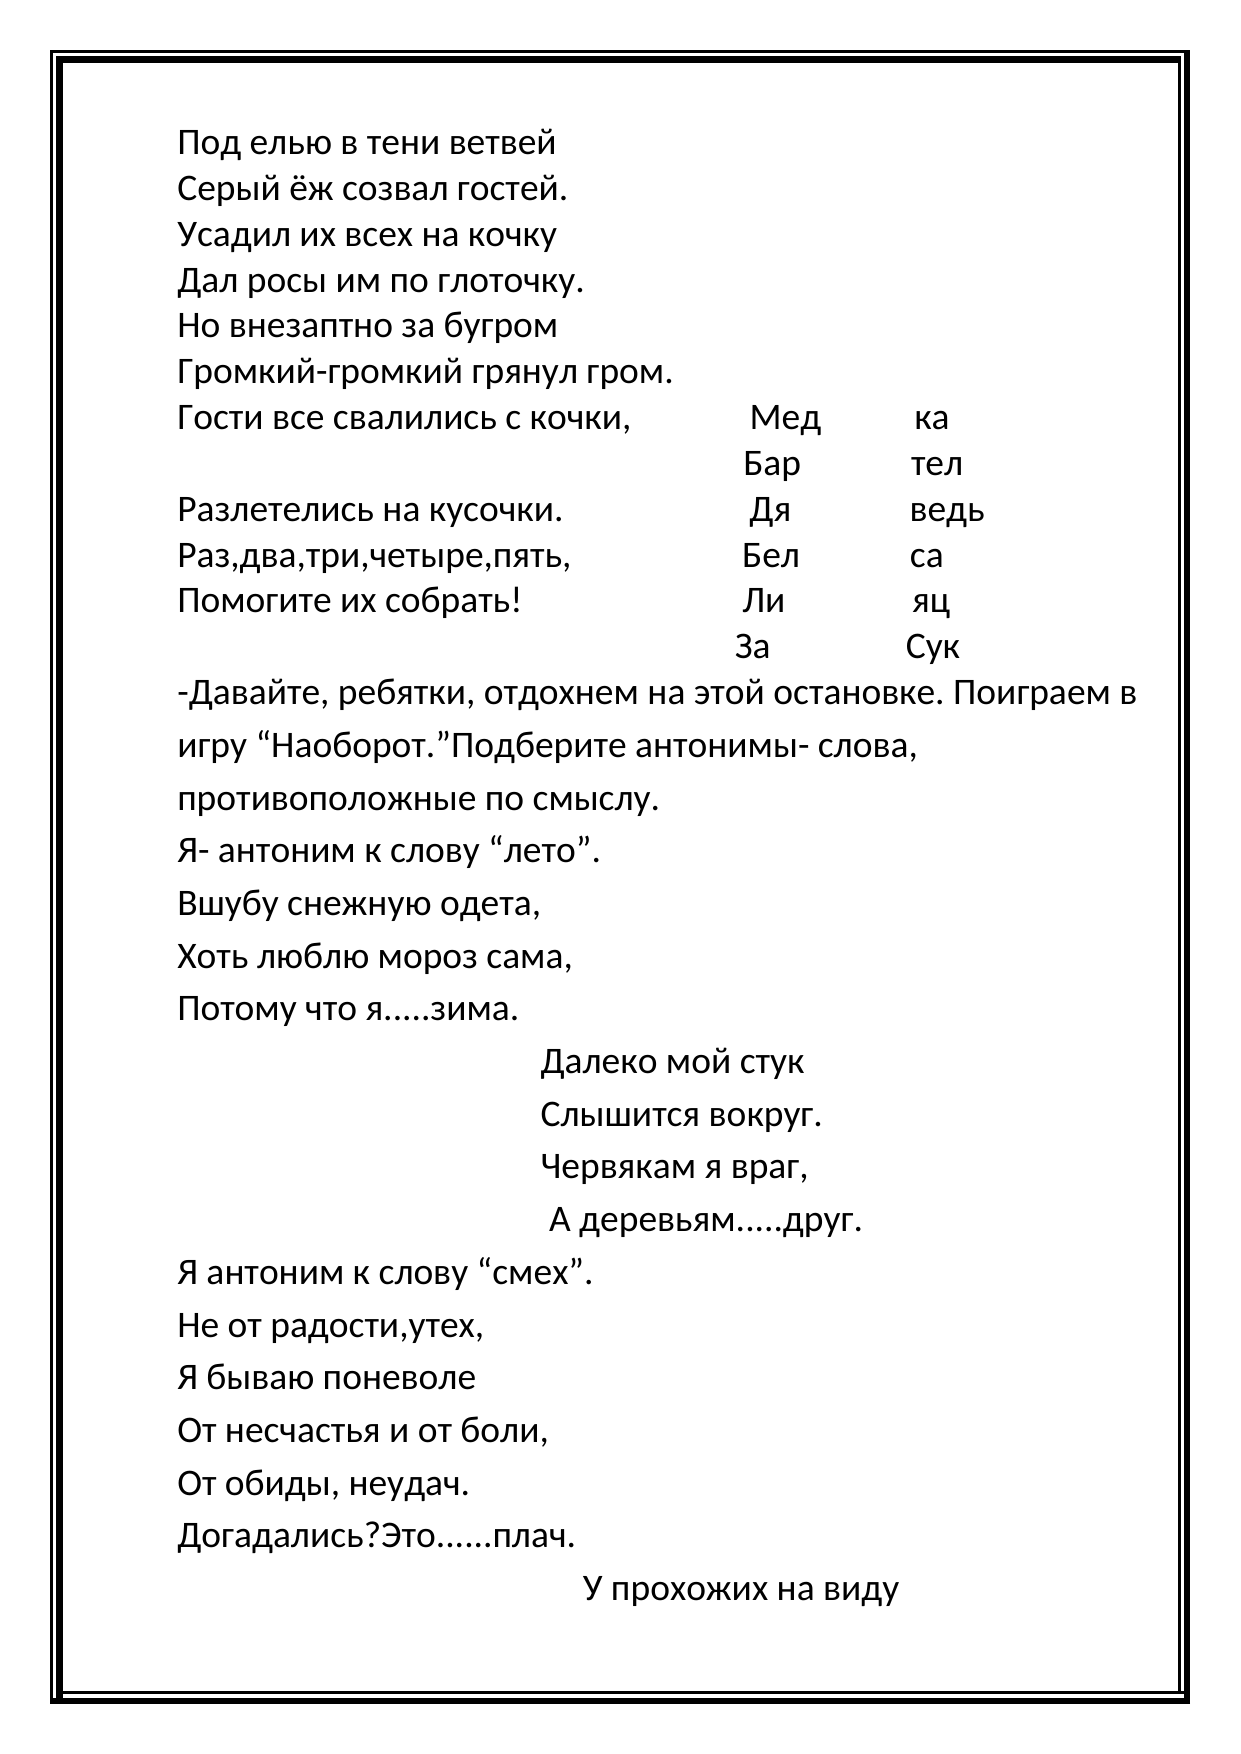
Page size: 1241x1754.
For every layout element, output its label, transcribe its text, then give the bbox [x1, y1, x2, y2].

text Червякам я враг, [177, 1142, 1152, 1188]
text Гости все свалились с кочки, Мед ка [177, 393, 1152, 439]
text У прохожих на виду [177, 1564, 1152, 1610]
text Не от радости,утех, [177, 1301, 1152, 1346]
text Я антоним к слову “смех”. [177, 1248, 1152, 1294]
text Вшубу снежную одета, [177, 879, 1152, 925]
text Серый ёж созвал гостей. [177, 164, 1152, 210]
text Громкий-громкий грянул гром. [177, 347, 1152, 393]
text Я бываю поневоле [177, 1353, 1152, 1399]
text Слышится вокруг. [177, 1090, 1152, 1136]
text А деревьям.....друг. [177, 1195, 1152, 1241]
text -Давайте, ребятки, отдохнем на этой остановке. Поиграем в игру “Наоборот.”Подберите антонимы- слова, противоположные по смыслу. [177, 668, 1152, 819]
text За Сук [177, 622, 1152, 668]
text Но внезаптно за бугром [177, 301, 1152, 347]
text От обиды, неудач. [177, 1459, 1152, 1504]
text Бар тел [177, 439, 1152, 485]
text Раз,два,три,четыре,пять, Бел са [177, 531, 1152, 576]
text Потому что я.....зима. [177, 984, 1152, 1030]
text От несчастья и от боли, [177, 1406, 1152, 1452]
text Разлетелись на кусочки. Дя ведь [177, 485, 1152, 531]
text Догадались?Это......плач. [177, 1511, 1152, 1557]
text Я- антоним к слову “лето”. [177, 826, 1152, 872]
text Усадил их всех на кочку [177, 210, 1152, 256]
text Далеко мой стук [177, 1037, 1152, 1083]
text Помогите их собрать! Ли яц [177, 576, 1152, 622]
text Дал росы им по глоточку. [177, 256, 1152, 301]
text Хоть люблю мороз сама, [177, 932, 1152, 977]
text Под елью в тени ветвей [177, 118, 1152, 164]
